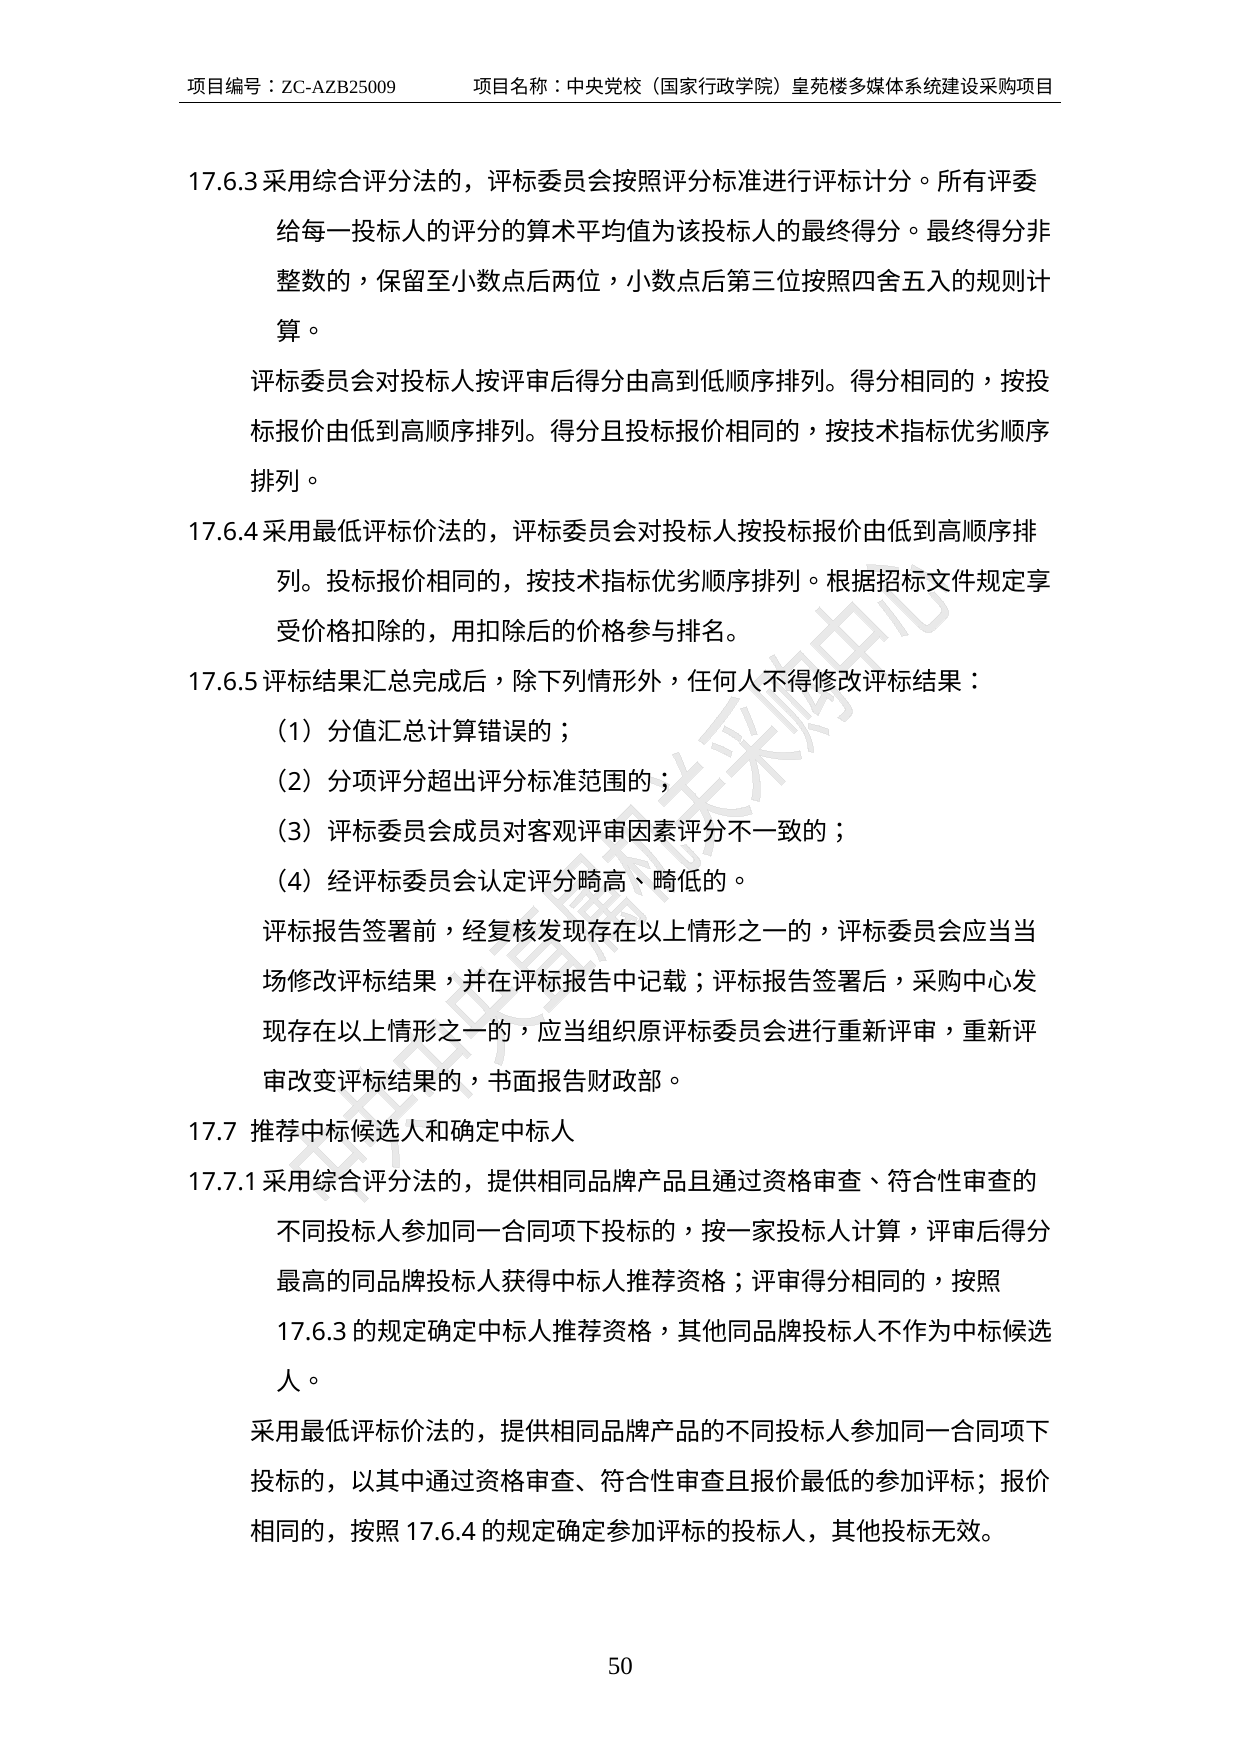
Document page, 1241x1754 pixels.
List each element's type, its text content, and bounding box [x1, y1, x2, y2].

list 采用综合评分法的，提供相同品牌产品且通过资格审查、符合性审查的不同投标人参加同一合同项下投标的，按一家投标人计算，评审后得分最高的同品牌投标人获得中标人推荐资格；评审得分相同的，按照17.6.3的规定确定中标人推荐资格，其他同品牌投标人不作为中标候选人。 [187, 1150, 1053, 1400]
text 评标报告签署前，经复核发现存在以上情形之一的，评标委员会应当当场修改评标结果，并在评标报告中记载；评标报告签署后，采购中心发现存在以上情形之一的，应当组织原评标委员会进行重新评审，重新评审改变评标结果的，书面报告财政部。 [262, 900, 1053, 1100]
list 采用综合评分法的，评标委员会按照评分标准进行评标计分。所有评委给每一投标人的评分的算术平均值为该投标人的最终得分。最终得分非整数的，保留至小数点后两位，小数点后第三位按照四舍五入的规则计算。 [187, 150, 1053, 350]
list 评标结果汇总完成后，除下列情形外，任何人不得修改评标结果： [187, 650, 1053, 700]
text （3）评标委员会成员对客观评审因素评分不一致的； [262, 800, 1053, 850]
text （4）经评标委员会认定评分畸高、畸低的。 [262, 850, 1053, 900]
text （2）分项评分超出评分标准范围的； [262, 750, 1053, 800]
list 推荐中标候选人和确定中标人 [187, 1100, 1053, 1150]
text （1）分值汇总计算错误的； [262, 700, 1053, 750]
text 评标委员会对投标人按评审后得分由高到低顺序排列。得分相同的，按投标报价由低到高顺序排列。得分且投标报价相同的，按技术指标优劣顺序排列。 [250, 350, 1053, 500]
list 采用最低评标价法的，评标委员会对投标人按投标报价由低到高顺序排列。投标报价相同的，按技术指标优劣顺序排列。根据招标文件规定享受价格扣除的，用扣除后的价格参与排名。 [187, 500, 1053, 650]
text 采用最低评标价法的，提供相同品牌产品的不同投标人参加同一合同项下投标的，以其中通过资格审查、符合性审查且报价最低的参加评标；报价相同的，按照17.6.4的规定确定参加评标的投标人，其他投标无效。 [250, 1400, 1053, 1550]
